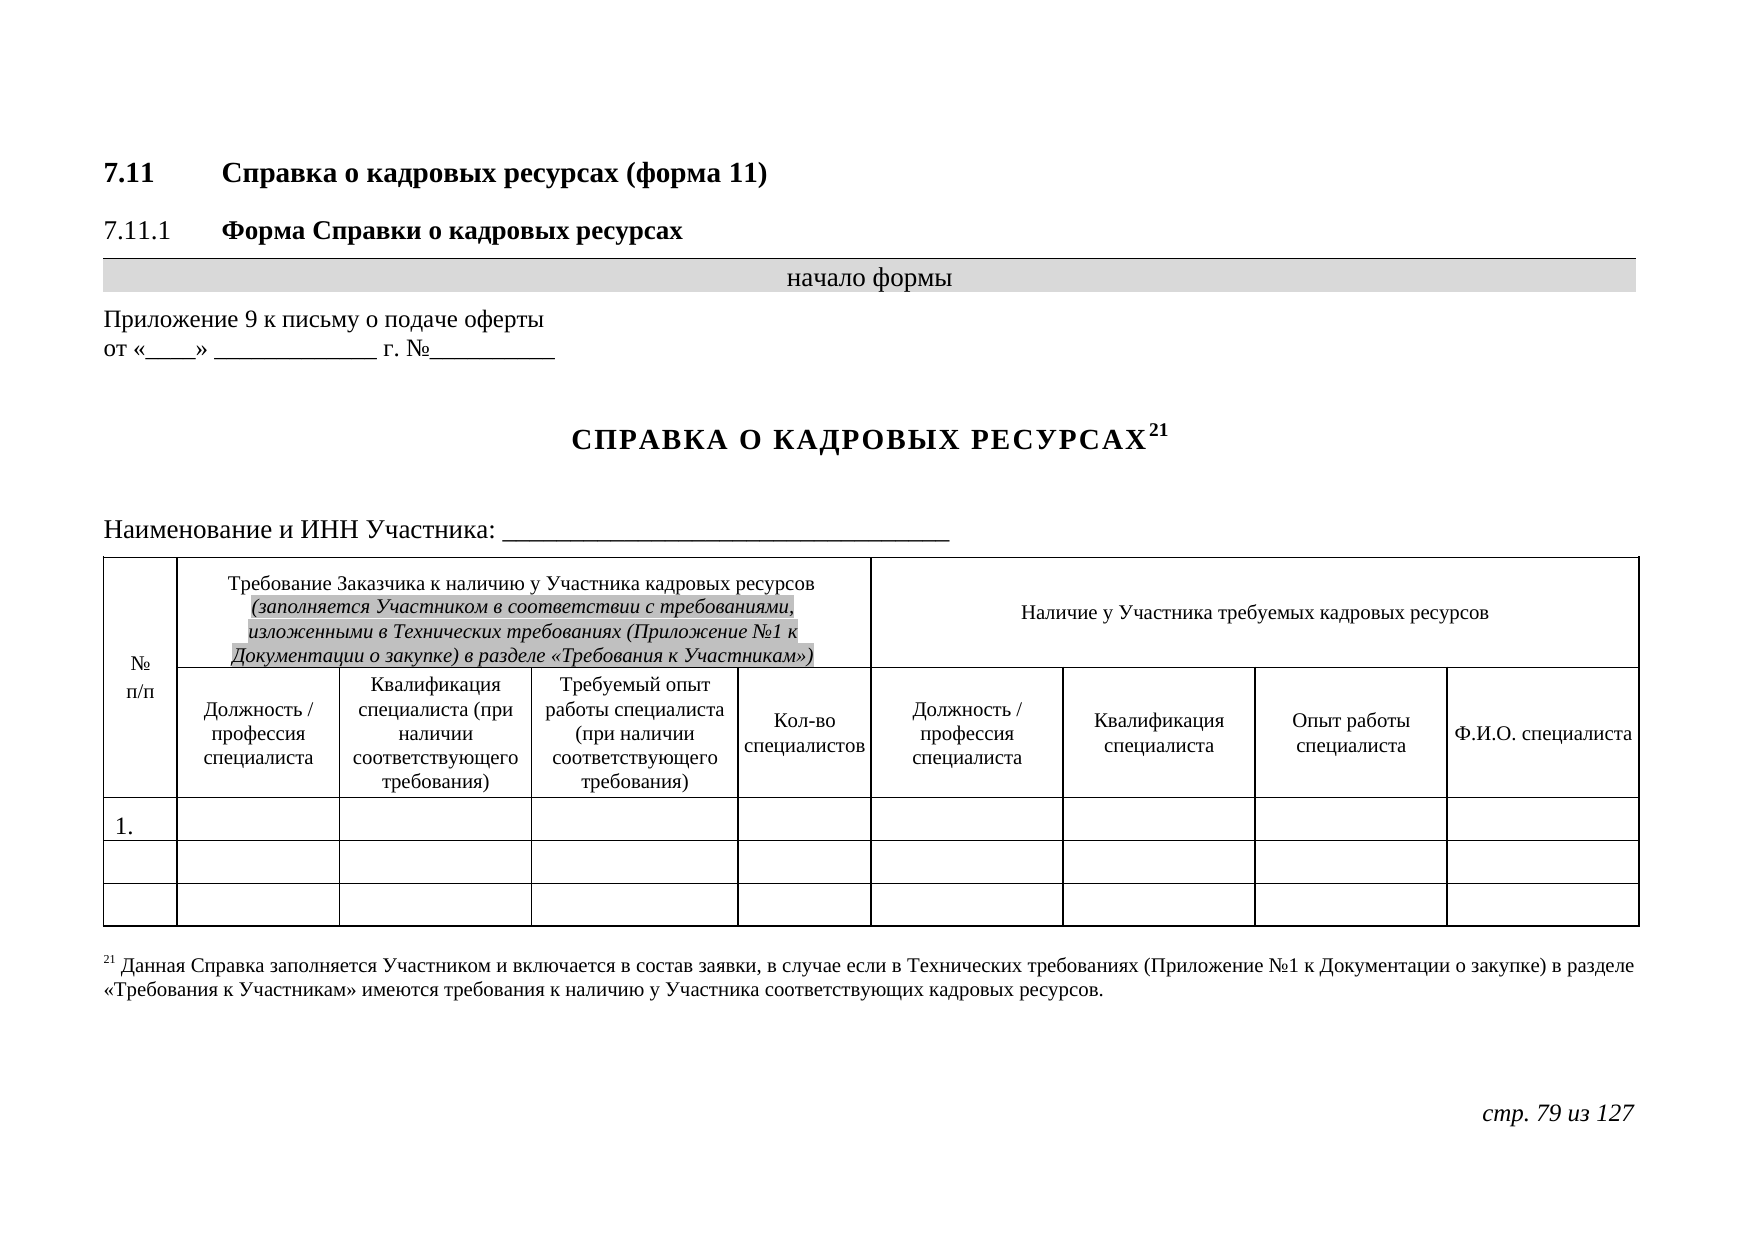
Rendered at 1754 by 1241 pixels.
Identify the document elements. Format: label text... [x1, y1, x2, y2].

table_cell [1256, 841, 1446, 882]
table_cell [872, 798, 1062, 840]
table_cell [872, 884, 1062, 925]
table_cell [1448, 798, 1638, 840]
table_cell [872, 841, 1062, 882]
text начало формы [103, 259, 1636, 292]
table_cell [739, 884, 870, 925]
table_cell Требуемый опыт работы специалиста (при наличии соответствующего требования) [532, 668, 737, 797]
table_cell [739, 841, 870, 882]
table_cell [104, 884, 176, 925]
table_cell [532, 841, 737, 882]
table_cell [1256, 798, 1446, 840]
table_header Наличие у Участника требуемых кадровых ресурсов [872, 558, 1638, 667]
table_cell Квалификация специалиста [1064, 668, 1254, 797]
table_cell Должность / профессия специалиста [178, 668, 339, 797]
table_cell Квалификация специалиста (при наличии соответствующего требования) [340, 668, 531, 797]
table_cell [178, 798, 339, 840]
table_cell Кол-во специалистов [739, 668, 870, 797]
table_cell [1064, 884, 1254, 925]
table_cell [532, 884, 737, 925]
table_header Требование Заказчика к наличию у Участника кадровых ресурсов (заполняется Участником в соответствии с требованиями, изложенными в Технических требованиях (Приложение №1 к Документации о закупке) в разделе «Требования к Участникам») [178, 558, 870, 667]
table_cell [532, 798, 737, 840]
table_cell [1256, 884, 1446, 925]
table_cell [739, 798, 870, 840]
table_header № п/п [104, 558, 176, 797]
text Форма Справки о кадровых ресурсах [103, 214, 1636, 245]
table_cell [1448, 841, 1638, 882]
table_cell [340, 841, 531, 882]
text Наименование и ИНН Участника: _________________________________ [103, 513, 1636, 544]
subtitle Справка о кадровых ресурсах (форма 11) [103, 156, 1636, 189]
table_cell Должность / профессия специалиста [872, 668, 1062, 797]
table_cell [1064, 798, 1254, 840]
table_cell [340, 798, 531, 840]
table_cell Опыт работы специалиста [1256, 668, 1446, 797]
table_cell [178, 841, 339, 882]
table_cell [340, 884, 531, 925]
table_cell Ф.И.О. специалиста [1448, 668, 1638, 797]
table_cell [178, 884, 339, 925]
table_cell [1064, 841, 1254, 882]
table_cell [104, 841, 176, 882]
text Справка о кадровых ресурсах [103, 418, 1636, 457]
text Приложение 9 к письму о подаче оферты от «____» _____________ г. №__________ [103, 304, 1636, 362]
table_cell [1448, 884, 1638, 925]
table_cell [104, 798, 176, 840]
